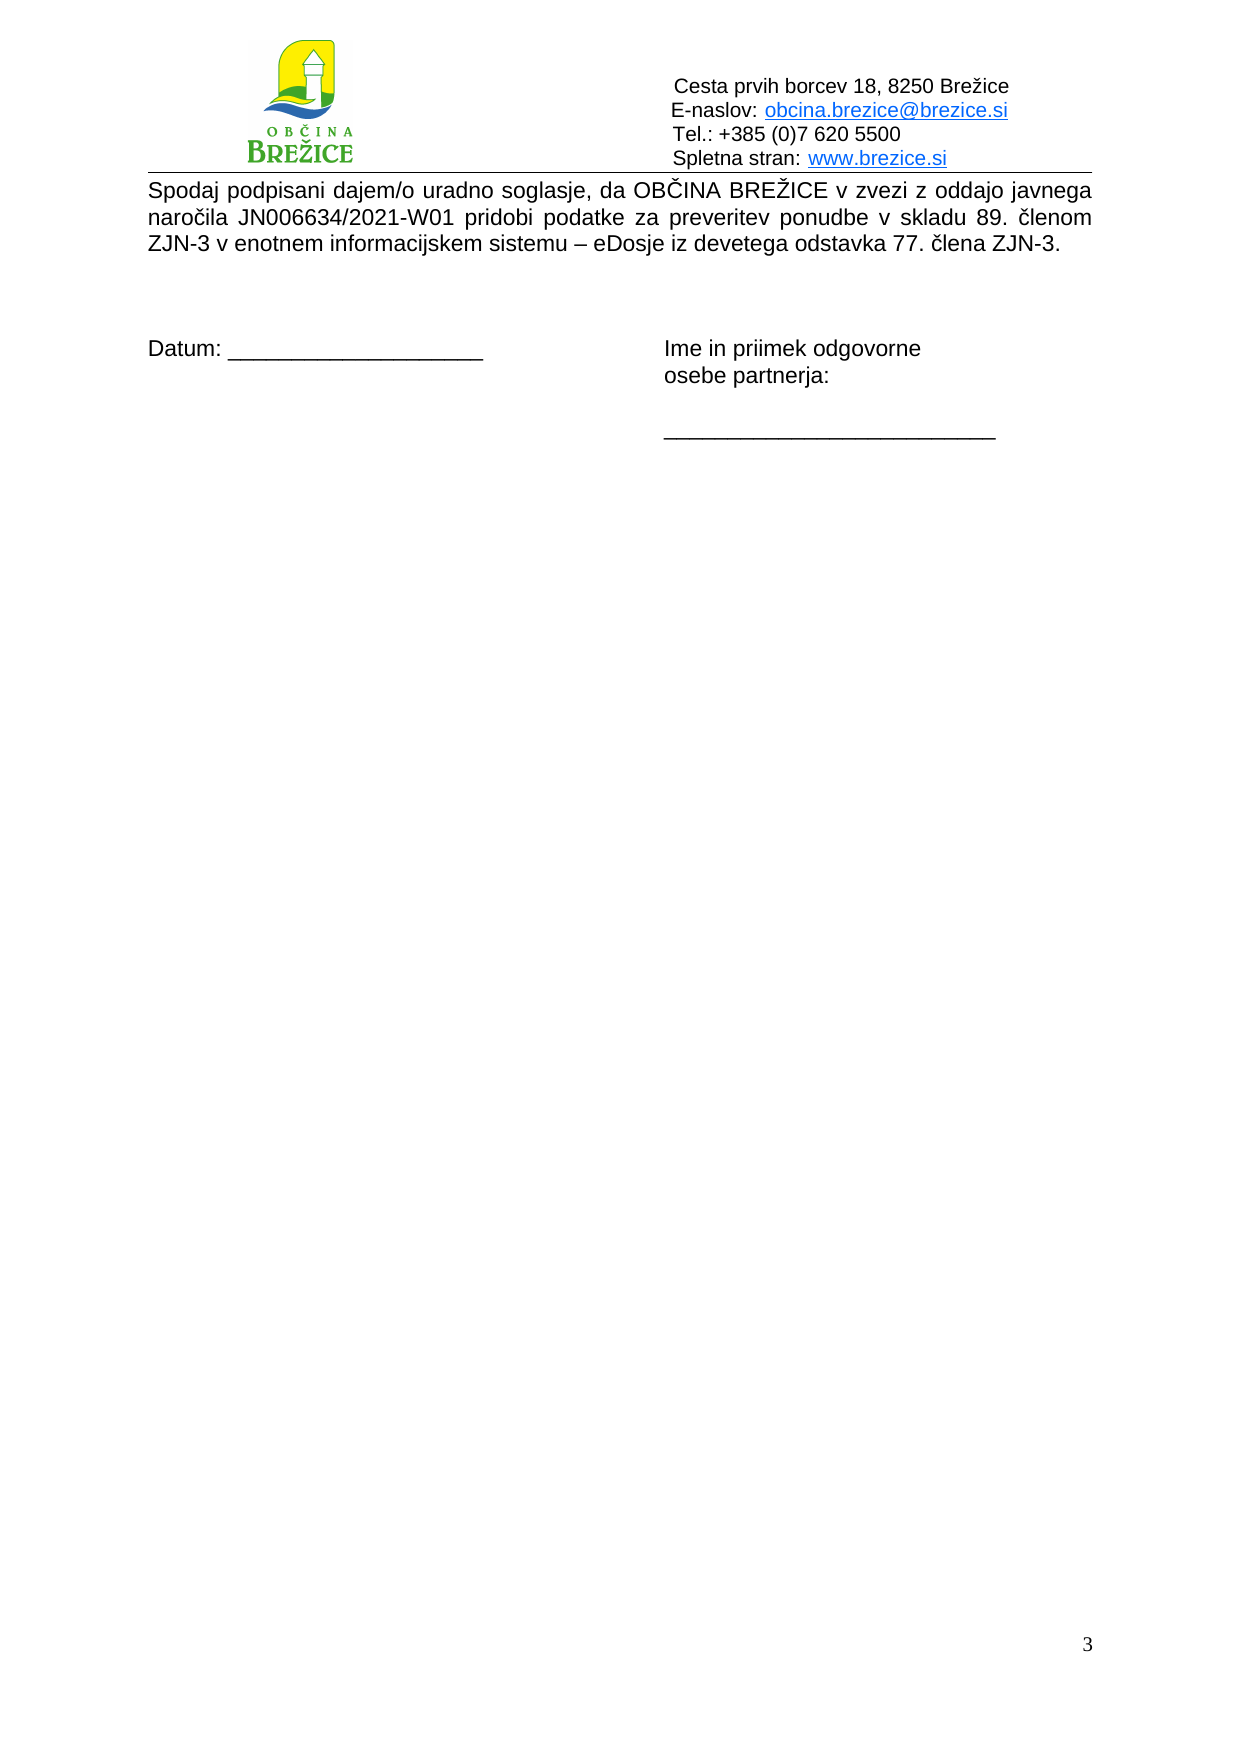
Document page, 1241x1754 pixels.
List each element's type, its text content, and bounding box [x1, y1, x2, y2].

text __________________________ [148, 414, 1092, 441]
text osebe partnerja: [590, 362, 1092, 388]
text Datum: ____________________ Ime in priimek odgovorne [148, 335, 1092, 362]
picture [247, 40, 353, 163]
text Spodaj podpisani dajem/o uradno soglasje, da OBČINA BREŽICE v zvezi z oddajo javnega naročila JN006634/2021-W01 pridobi podatke za preveritev ponudbe v skladu 89. členom ZJN-3 v enotnem informacijskem sistemu – eDosje iz devetega odstavka 77. člena ZJN-3. [148, 177, 1092, 256]
